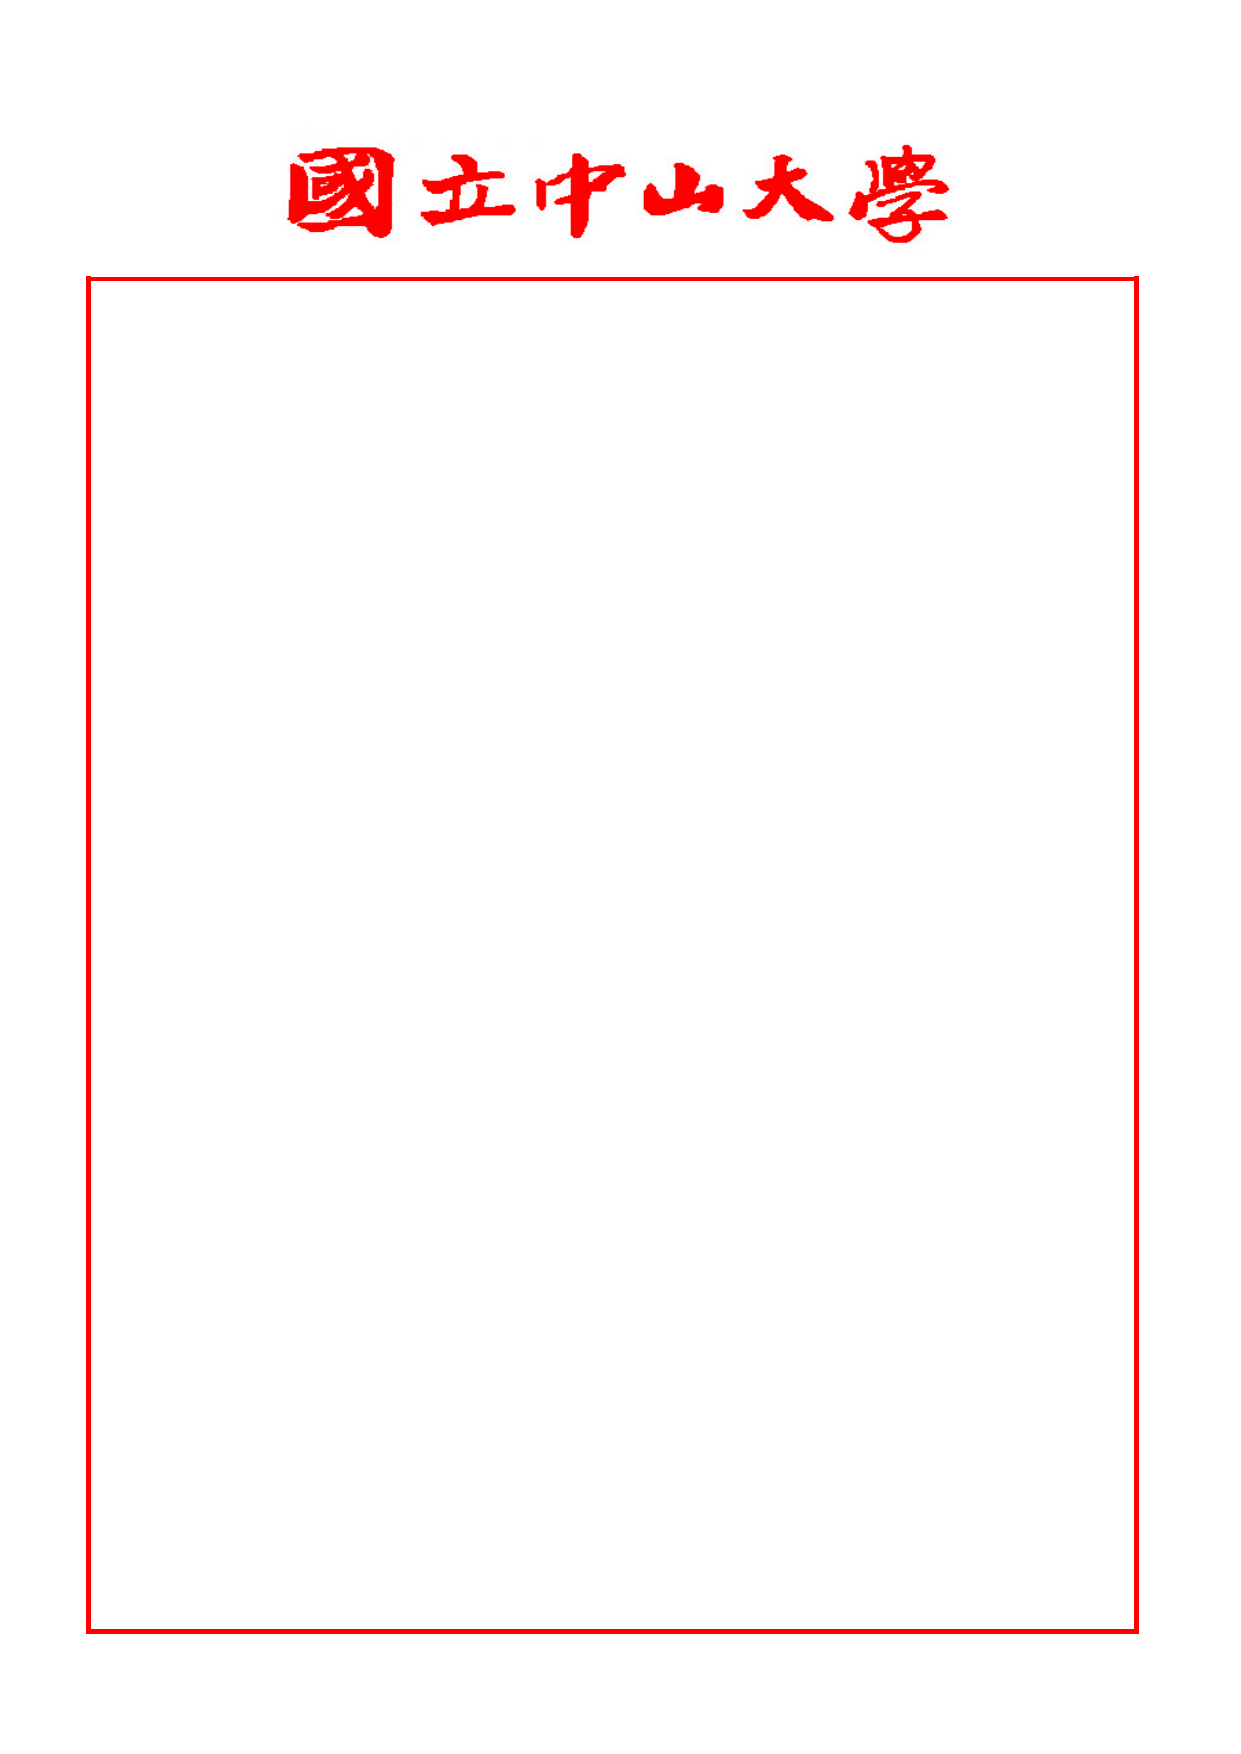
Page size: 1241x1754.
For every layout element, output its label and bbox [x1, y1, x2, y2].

table_header [91, 281, 1134, 1629]
picture [267, 126, 974, 256]
